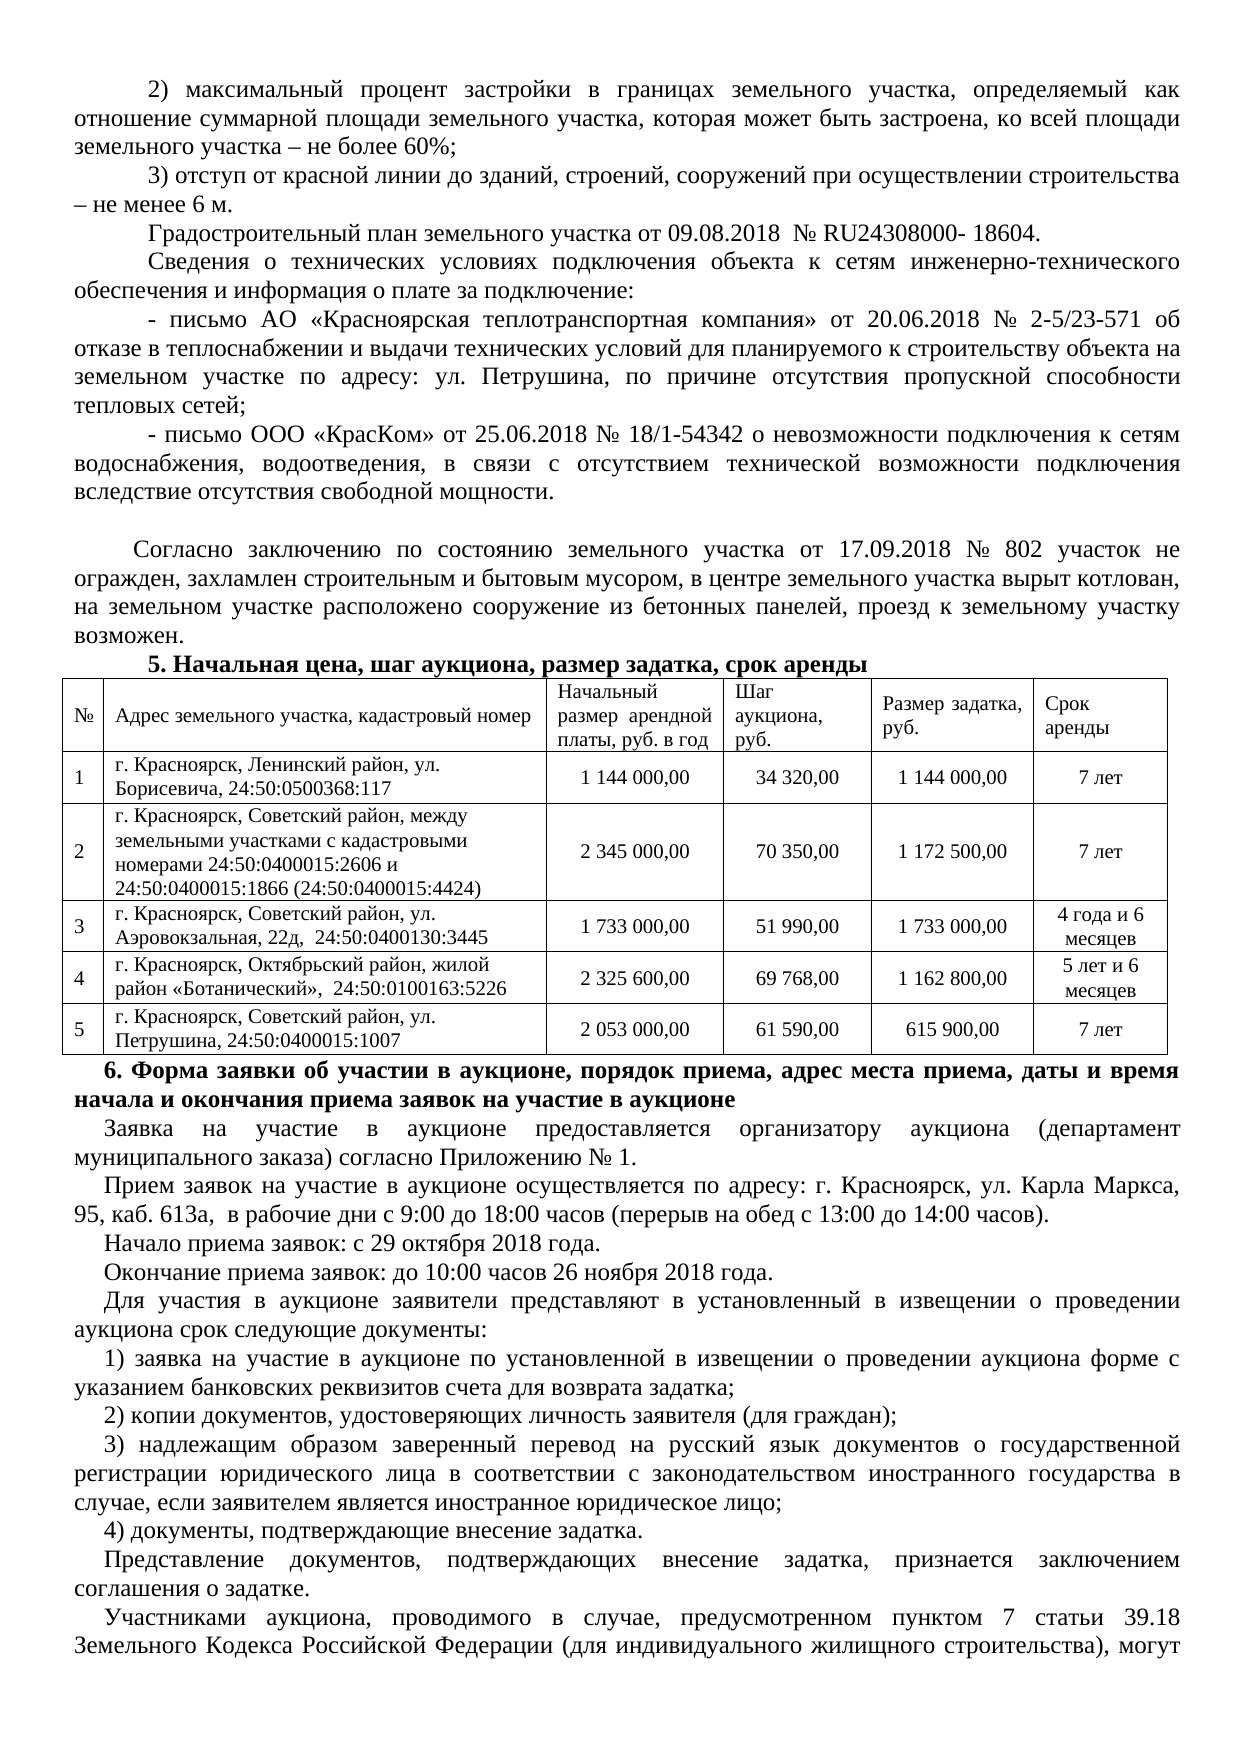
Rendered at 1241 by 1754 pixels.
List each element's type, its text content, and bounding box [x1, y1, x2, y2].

table_header Шаг аукциона, руб. [724, 679, 871, 751]
text 1) заявка на участие в аукционе по установленной в извещении о проведении аукциона форме с указанием банковских реквизитов счета для возврата задатка; [74, 1343, 1181, 1400]
table_header № [63, 679, 103, 751]
table_cell 1 733 000,00 [872, 901, 1033, 951]
table_cell г. Красноярск, Советский район, ул. Аэровокзальная, 22д, 24:50:0400130:3445 [104, 901, 546, 951]
table_cell 5 [63, 1004, 103, 1054]
table_cell 4 [63, 952, 103, 1003]
table_cell 1 172 500,00 [872, 804, 1033, 900]
text - письмо ООО «КрасКом» от 25.06.2018 № 18/1-54342 о невозможности подключения к сетям водоснабжения, водоотведения, в связи с отсутствием технической возможности подключения вследствие отсутствия свободной мощности. [74, 419, 1181, 505]
table_cell 1 144 000,00 [547, 752, 723, 802]
table_header Начальный размер арендной платы, руб. в год [547, 679, 723, 751]
table_cell 2 [63, 804, 103, 900]
table_cell 4 года и 6 месяцев [1034, 901, 1167, 951]
table_cell 34 320,00 [724, 752, 871, 802]
text 3) отступ от красной линии до зданий, строений, сооружений при осуществлении строительства – не менее 6 м. [74, 160, 1181, 218]
table_cell г. Красноярск, Ленинский район, ул. Борисевича, 24:50:0500368:117 [104, 752, 546, 802]
text Сведения о технических условиях подключения объекта к сетям инженерно-технического обеспечения и информация о плате за подключение: [74, 246, 1181, 304]
table_cell 7 лет [1034, 1004, 1167, 1054]
table_cell 51 990,00 [724, 901, 871, 951]
text 2) копии документов, удостоверяющих личность заявителя (для граждан); [74, 1400, 1181, 1429]
table_cell 7 лет [1034, 752, 1167, 802]
table_cell 61 590,00 [724, 1004, 871, 1054]
table_cell 7 лет [1034, 804, 1167, 900]
text Окончание приема заявок: до 10:00 часов 26 ноября 2018 года. [74, 1257, 1181, 1285]
table_cell 1 162 800,00 [872, 952, 1033, 1003]
text Представление документов, подтверждающих внесение задатка, признается заключением соглашения о задатке. [74, 1544, 1181, 1602]
text Начало приема заявок: с 29 октября 2018 года. [74, 1228, 1181, 1257]
text Прием заявок на участие в аукционе осуществляется по адресу: г. Красноярск, ул. Карла Маркса, 95, каб. 613а, в рабочие дни с 9:00 до 18:00 часов (перерыв на обед с 13:00 до 14:00 часов). [74, 1170, 1181, 1228]
table_cell 70 350,00 [724, 804, 871, 900]
table_cell 69 768,00 [724, 952, 871, 1003]
text Градостроительный план земельного участка от 09.08.2018 № RU24308000- 18604. [74, 218, 1181, 246]
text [74, 1602, 1181, 1659]
text 6. Форма заявки об участии в аукционе, порядок приема, адрес места приема, даты и время начала и окончания приема заявок на участие в аукционе [74, 1055, 1181, 1113]
text 5. Начальная цена, шаг аукциона, размер задатка, срок аренды [74, 649, 1181, 678]
text Согласно заключению по состоянию земельного участка от 17.09.2018 № 802 участок не огражден, захламлен строительным и бытовым мусором, в центре земельного участка вырыт котлован, на земельном участке расположено сооружение из бетонных панелей, проезд к земельному участку возможен. [74, 534, 1181, 649]
text 2) максимальный процент застройки в границах земельного участка, определяемый как отношение суммарной площади земельного участка, которая может быть застроена, ко всей площади земельного участка – не более 60%; [74, 74, 1181, 160]
table_header Срок аренды [1034, 679, 1167, 751]
text 4) документы, подтверждающие внесение задатка. [74, 1515, 1181, 1544]
text Заявка на участие в аукционе предоставляется организатору аукциона (департамент муниципального заказа) согласно Приложению № 1. [74, 1113, 1181, 1170]
table_cell г. Красноярск, Октябрьский район, жилой район «Ботанический», 24:50:0100163:5226 [104, 952, 546, 1003]
table_cell 1 [63, 752, 103, 802]
table_cell 615 900,00 [872, 1004, 1033, 1054]
text Для участия в аукционе заявители представляют в установленный в извещении о проведении аукциона срок следующие документы: [74, 1285, 1181, 1343]
table_cell 5 лет и 6 месяцев [1034, 952, 1167, 1003]
table_cell 3 [63, 901, 103, 951]
table_header Адрес земельного участка, кадастровый номер [104, 679, 546, 751]
text - письмо АО «Красноярская теплотранспортная компания» от 20.06.2018 № 2-5/23-571 об отказе в теплоснабжении и выдачи технических условий для планируемого к строительству объекта на земельном участке по адресу: ул. Петрушина, по причине отсутствия пропускной способности тепловых сетей; [74, 304, 1181, 419]
table_cell 2 325 600,00 [547, 952, 723, 1003]
table_cell 2 053 000,00 [547, 1004, 723, 1054]
table_cell 1 733 000,00 [547, 901, 723, 951]
text 3) надлежащим образом заверенный перевод на русский язык документов о государственной регистрации юридического лица в соответствии с законодательством иностранного государства в случае, если заявителем является иностранное юридическое лицо; [74, 1429, 1181, 1515]
table_cell г. Красноярск, Советский район, ул. Петрушина, 24:50:0400015:1007 [104, 1004, 546, 1054]
table_cell 1 144 000,00 [872, 752, 1033, 802]
table_header Размер задатка, руб. [872, 679, 1033, 751]
table_cell 2 345 000,00 [547, 804, 723, 900]
table_cell г. Красноярск, Советский район, между земельными участками с кадастровыми номерами 24:50:0400015:2606 и 24:50:0400015:1866 (24:50:0400015:4424) [104, 804, 546, 900]
